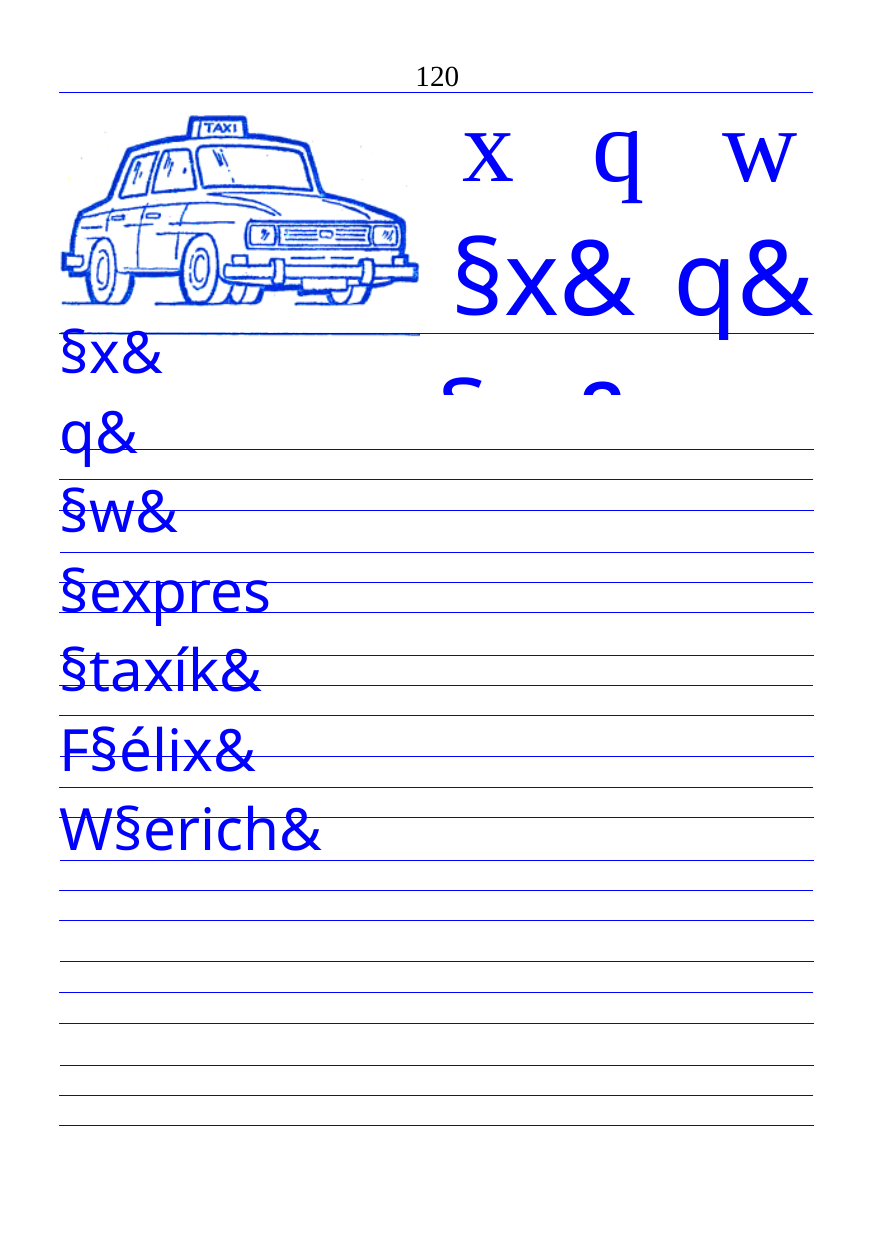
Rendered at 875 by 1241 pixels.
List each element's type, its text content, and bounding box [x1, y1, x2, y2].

picture [57, 114, 420, 340]
text §x& q& §w& §expres §taxík& F§élix& W§erich& [59, 312, 815, 868]
